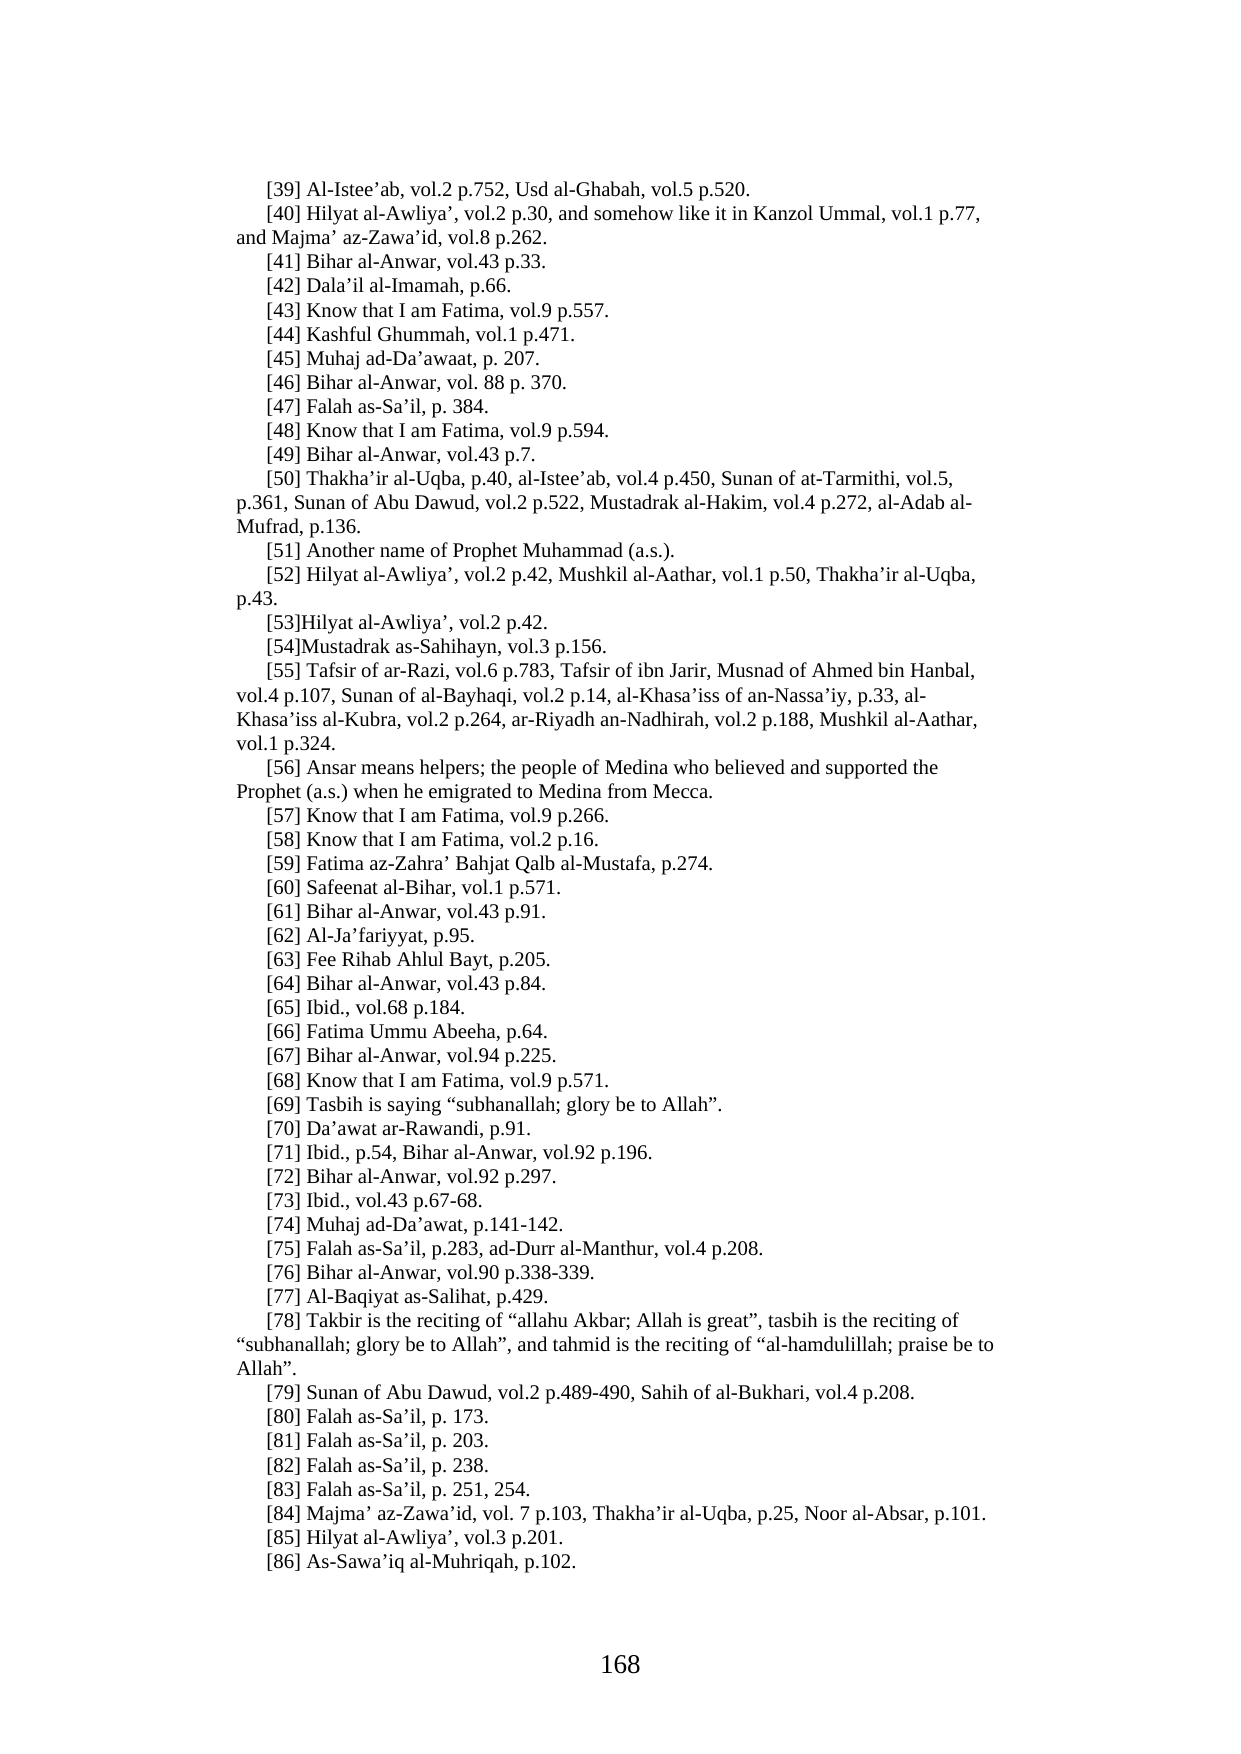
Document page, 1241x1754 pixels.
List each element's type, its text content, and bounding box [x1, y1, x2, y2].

text [79] Sunan of Abu Dawud, vol.2 p.489-490, Sahih of al-Bukhari, vol.4 p.208. [236, 1380, 1004, 1404]
text [45] Muhaj ad-Da’awaat, p. 207. [236, 346, 1004, 370]
text [77] Al-Baqiyat as-Salihat, p.429. [236, 1284, 1004, 1308]
text [50] Thakha’ir al-Uqba, p.40, al-Istee’ab, vol.4 p.450, Sunan of at-Tarmithi, vol.5, p.361, Sunan of Abu Dawud, vol.2 p.522, Mustadrak al-Hakim, vol.4 p.272, al-Adab al-Mufrad, p.136. [236, 466, 1004, 538]
text [48] Know that I am Fatima, vol.9 p.594. [236, 418, 1004, 442]
text [42] Dala’il al-Imamah, p.66. [236, 273, 1004, 297]
text [82] Falah as-Sa’il, p. 238. [236, 1452, 1004, 1477]
text [65] Ibid., vol.68 p.184. [236, 995, 1004, 1019]
text [56] Ansar means helpers; the people of Medina who believed and supported the Prophet (a.s.) when he emigrated to Medina from Mecca. [236, 755, 1004, 803]
text [75] Falah as-Sa’il, p.283, ad-Durr al-Manthur, vol.4 p.208. [236, 1236, 1004, 1260]
text [70] Da’awat ar-Rawandi, p.91. [236, 1116, 1004, 1140]
text [55] Tafsir of ar-Razi, vol.6 p.783, Tafsir of ibn Jarir, Musnad of Ahmed bin Hanbal, vol.4 p.107, Sunan of al-Bayhaqi, vol.2 p.14, al-Khasa’iss of an-Nassa’iy, p.33, al-Khasa’iss al-Kubra, vol.2 p.264, ar-Riyadh an-Nadhirah, vol.2 p.188, Mushkil al-Aathar, vol.1 p.324. [236, 658, 1004, 755]
text [66] Fatima Ummu Abeeha, p.64. [236, 1019, 1004, 1043]
text [39] Al-Istee’ab, vol.2 p.752, Usd al-Ghabah, vol.5 p.520. [236, 177, 1004, 201]
text [76] Bihar al-Anwar, vol.90 p.338-339. [236, 1260, 1004, 1284]
text [41] Bihar al-Anwar, vol.43 p.33. [236, 249, 1004, 273]
text [60] Safeenat al-Bihar, vol.1 p.571. [236, 875, 1004, 899]
text [47] Falah as-Sa’il, p. 384. [236, 394, 1004, 418]
text [51] Another name of Prophet Muhammad (a.s.). [236, 538, 1004, 562]
text [62] Al-Ja’fariyyat, p.95. [236, 923, 1004, 947]
text [71] Ibid., p.54, Bihar al-Anwar, vol.92 p.196. [236, 1140, 1004, 1164]
text [85] Hilyat al-Awliya’, vol.3 p.201. [236, 1525, 1004, 1549]
text [67] Bihar al-Anwar, vol.94 p.225. [236, 1043, 1004, 1067]
text [68] Know that I am Fatima, vol.9 p.571. [236, 1067, 1004, 1092]
text [49] Bihar al-Anwar, vol.43 p.7. [236, 442, 1004, 466]
text [43] Know that I am Fatima, vol.9 p.557. [236, 297, 1004, 322]
text [84] Majma’ az-Zawa’id, vol. 7 p.103, Thakha’ir al-Uqba, p.25, Noor al-Absar, p.101. [236, 1501, 1004, 1525]
text [53]Hilyat al-Awliya’, vol.2 p.42. [236, 610, 1004, 634]
text [46] Bihar al-Anwar, vol. 88 p. 370. [236, 370, 1004, 394]
text [44] Kashful Ghummah, vol.1 p.471. [236, 322, 1004, 346]
text [69] Tasbih is saying “subhanallah; glory be to Allah”. [236, 1092, 1004, 1116]
text [40] Hilyat al-Awliya’, vol.2 p.30, and somehow like it in Kanzol Ummal, vol.1 p.77, and Majma’ az-Zawa’id, vol.8 p.262. [236, 201, 1004, 249]
text [59] Fatima az-Zahra’ Bahjat Qalb al-Mustafa, p.274. [236, 851, 1004, 875]
text [72] Bihar al-Anwar, vol.92 p.297. [236, 1164, 1004, 1188]
text [73] Ibid., vol.43 p.67-68. [236, 1188, 1004, 1212]
text [61] Bihar al-Anwar, vol.43 p.91. [236, 899, 1004, 923]
text [63] Fee Rihab Ahlul Bayt, p.205. [236, 947, 1004, 971]
text [83] Falah as-Sa’il, p. 251, 254. [236, 1477, 1004, 1501]
text [57] Know that I am Fatima, vol.9 p.266. [236, 803, 1004, 827]
text [64] Bihar al-Anwar, vol.43 p.84. [236, 971, 1004, 995]
text [81] Falah as-Sa’il, p. 203. [236, 1428, 1004, 1452]
text [80] Falah as-Sa’il, p. 173. [236, 1404, 1004, 1428]
text [86] As-Sawa’iq al-Muhriqah, p.102. [236, 1549, 1004, 1573]
text [52] Hilyat al-Awliya’, vol.2 p.42, Mushkil al-Aathar, vol.1 p.50, Thakha’ir al-Uqba, p.43. [236, 562, 1004, 610]
text [78] Takbir is the reciting of “allahu Akbar; Allah is great”, tasbih is the reciting of “subhanallah; glory be to Allah”, and tahmid is the reciting of “al-hamdulillah; praise be to Allah”. [236, 1308, 1004, 1380]
text [74] Muhaj ad-Da’awat, p.141-142. [236, 1212, 1004, 1236]
text [54]Mustadrak as-Sahihayn, vol.3 p.156. [236, 634, 1004, 658]
text [58] Know that I am Fatima, vol.2 p.16. [236, 827, 1004, 851]
